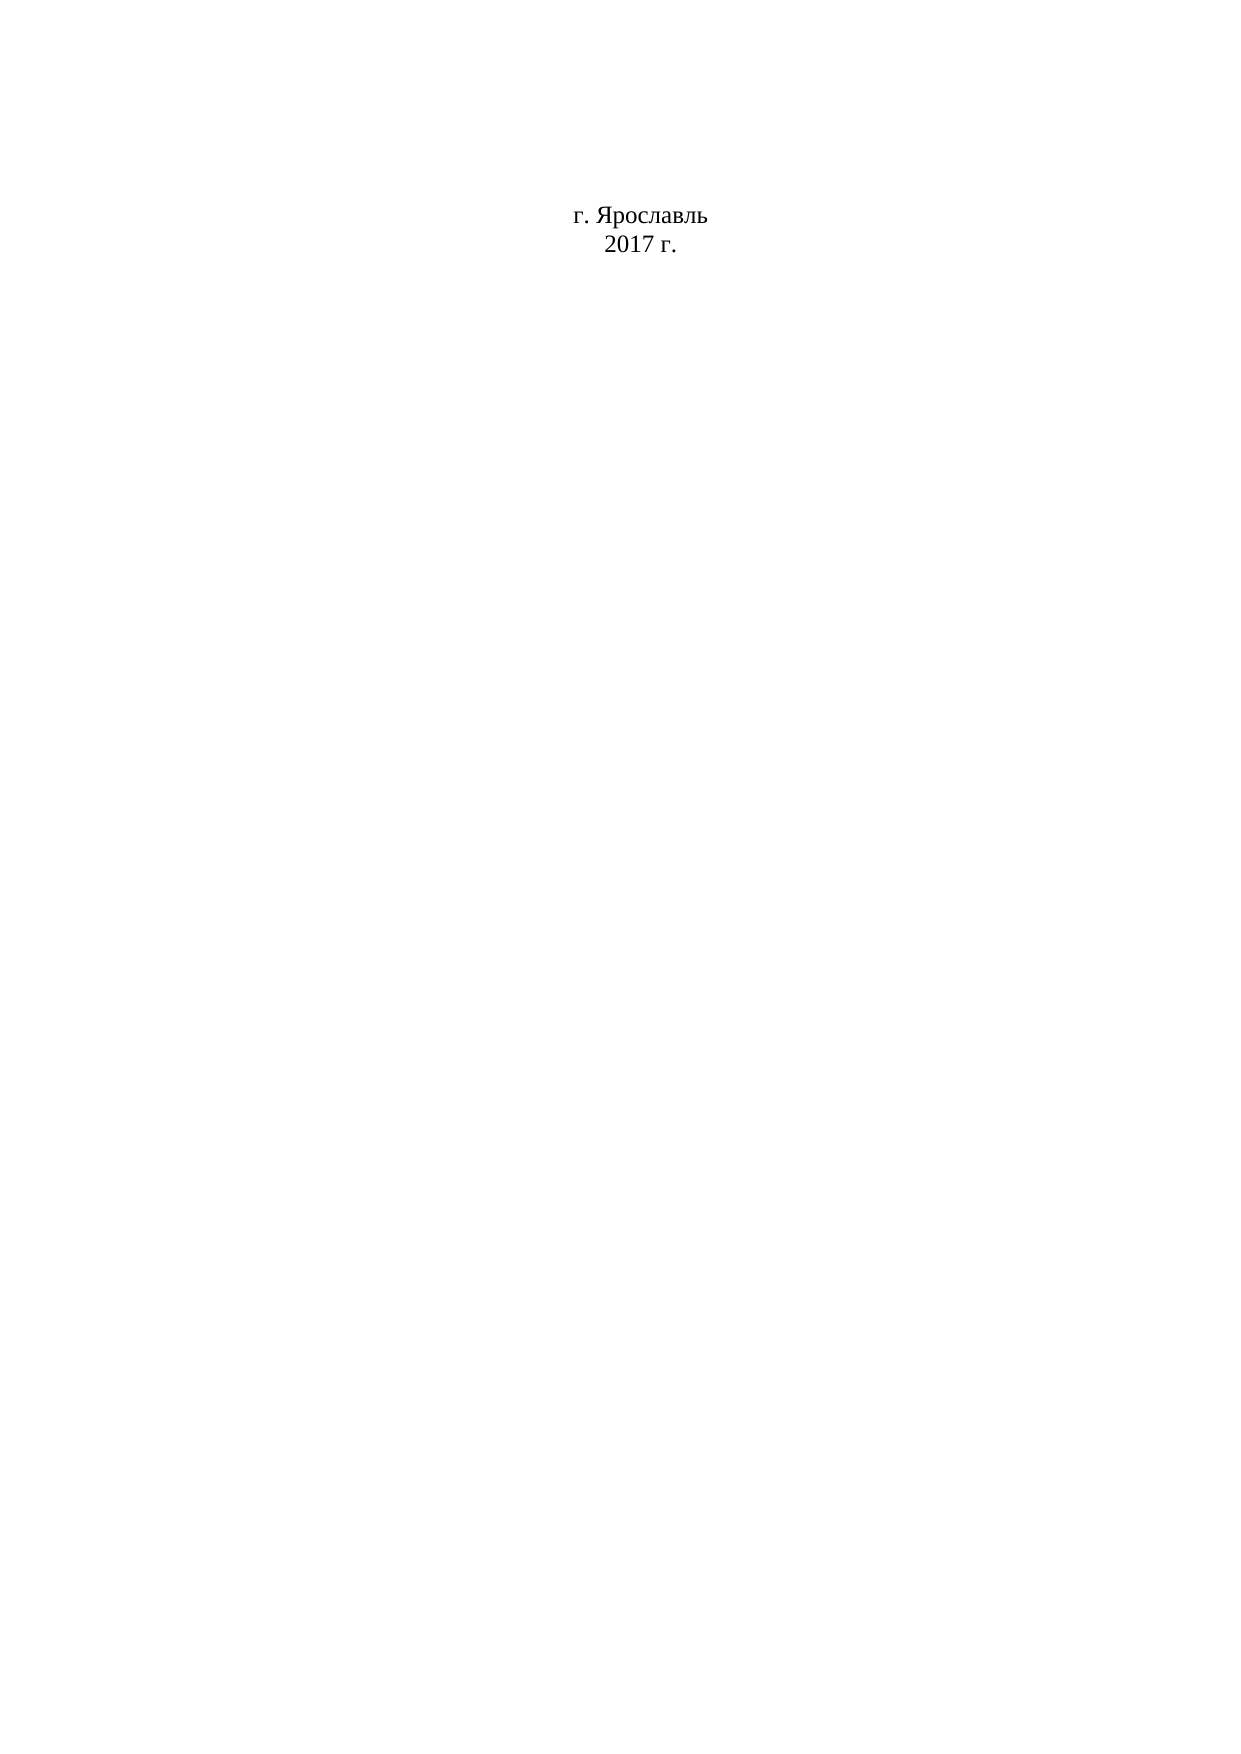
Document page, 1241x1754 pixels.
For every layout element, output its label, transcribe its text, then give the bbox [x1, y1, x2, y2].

text г. Ярославль 2017 г. [129, 201, 1152, 258]
